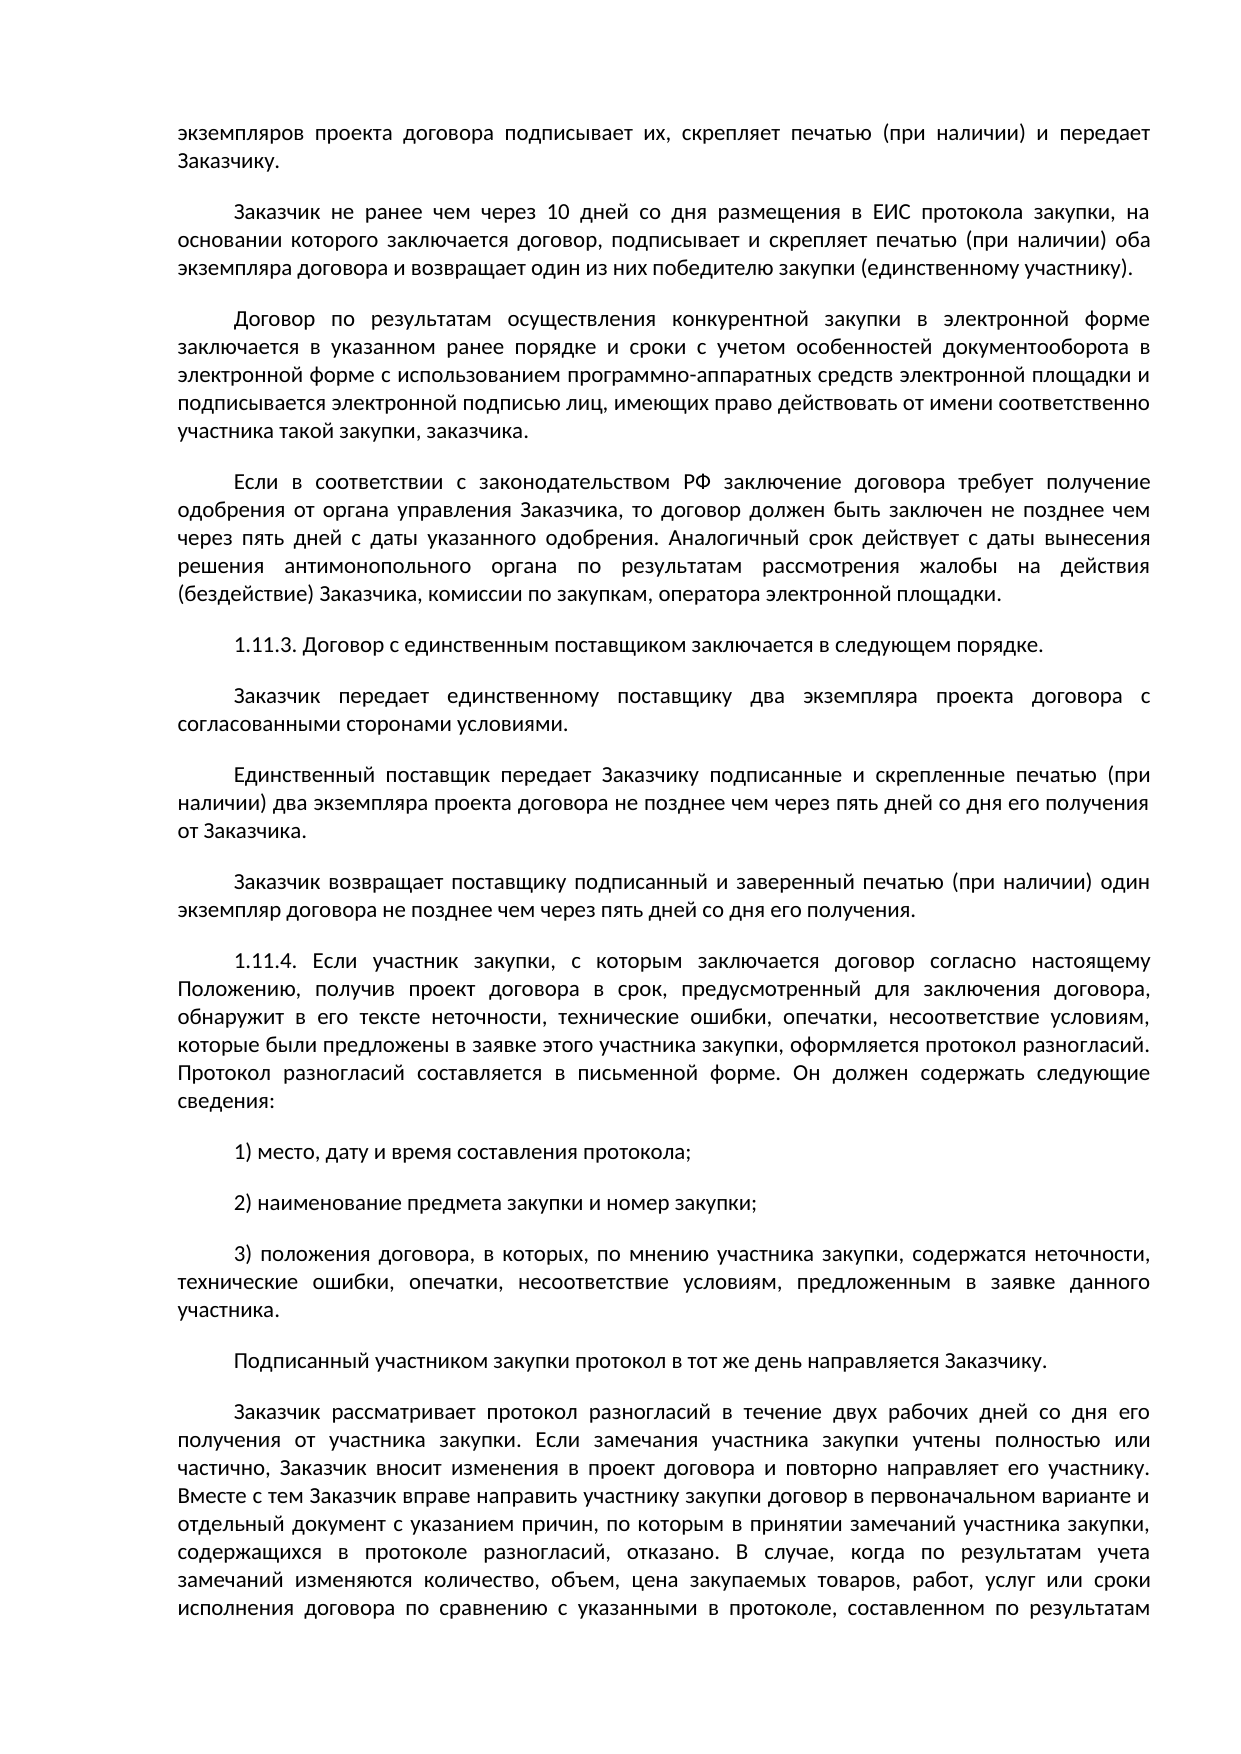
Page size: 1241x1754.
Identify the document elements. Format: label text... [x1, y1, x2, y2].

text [177, 1397, 1152, 1621]
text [177, 118, 1152, 174]
text 1) место, дату и время составления протокола; [177, 1137, 1152, 1165]
text Подписанный участником закупки протокол в тот же день направляется Заказчику. [177, 1346, 1152, 1374]
text Заказчик передает единственному поставщику два экземпляра проекта договора с согласованными сторонами условиями. [177, 681, 1152, 737]
text 3) положения договора, в которых, по мнению участника закупки, содержатся неточности, технические ошибки, опечатки, несоответствие условиям, предложенным в заявке данного участника. [177, 1239, 1152, 1323]
text Заказчик возвращает поставщику подписанный и заверенный печатью (при наличии) один экземпляр договора не позднее чем через пять дней со дня его получения. [177, 867, 1152, 923]
text Договор по результатам осуществления конкурентной закупки в электронной форме заключается в указанном ранее порядке и сроки с учетом особенностей документооборота в электронной форме с использованием программно-аппаратных средств электронной площадки и подписывается электронной подписью лиц, имеющих право действовать от имени соответственно участника такой закупки, заказчика. [177, 304, 1152, 444]
text Единственный поставщик передает Заказчику подписанные и скрепленные печатью (при наличии) два экземпляра проекта договора не позднее чем через пять дней со дня его получения от Заказчика. [177, 760, 1152, 844]
text 1.11.3. Договор с единственным поставщиком заключается в следующем порядке. [177, 630, 1152, 658]
text 2) наименование предмета закупки и номер закупки; [177, 1188, 1152, 1216]
text Если в соответствии с законодательством РФ заключение договора требует получение одобрения от органа управления Заказчика, то договор должен быть заключен не позднее чем через пять дней с даты указанного одобрения. Аналогичный срок действует с даты вынесения решения антимонопольного органа по результатам рассмотрения жалобы на действия (бездействие) Заказчика, комиссии по закупкам, оператора электронной площадки. [177, 467, 1152, 607]
text Заказчик не ранее чем через 10 дней со дня размещения в ЕИС протокола закупки, на основании которого заключается договор, подписывает и скрепляет печатью (при наличии) оба экземпляра договора и возвращает один из них победителю закупки (единственному участнику). [177, 197, 1152, 281]
text 1.11.4. Если участник закупки, с которым заключается договор согласно настоящему Положению, получив проект договора в срок, предусмотренный для заключения договора, обнаружит в его тексте неточности, технические ошибки, опечатки, несоответствие условиям, которые были предложены в заявке этого участника закупки, оформляется протокол разногласий. Протокол разногласий составляется в письменной форме. Он должен содержать следующие сведения: [177, 946, 1152, 1114]
